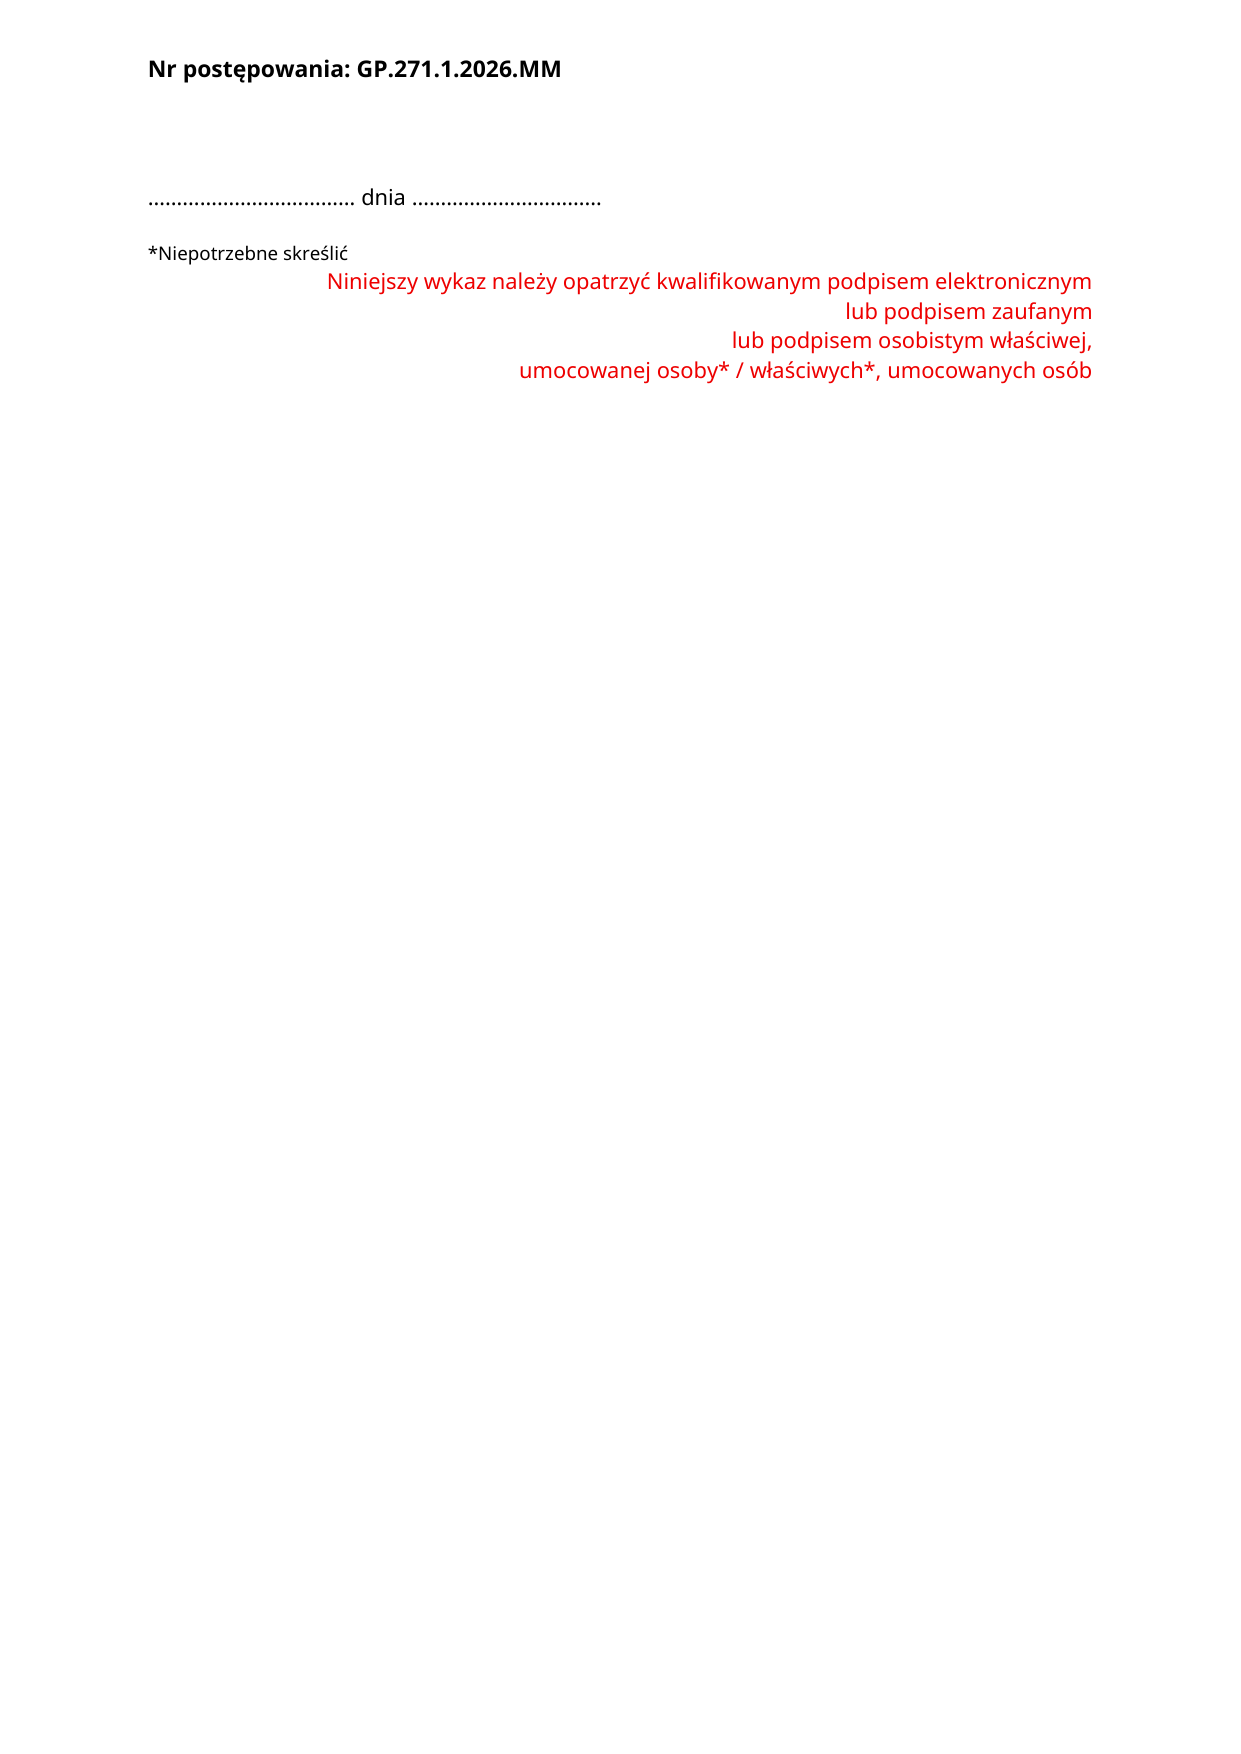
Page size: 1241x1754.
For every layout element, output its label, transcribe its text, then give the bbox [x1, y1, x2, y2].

text lub podpisem osobistym właściwej, [148, 326, 1093, 355]
text lub podpisem zaufanym [148, 296, 1093, 326]
text *Niepotrzebne skreślić [148, 240, 1093, 266]
text Niniejszy wykaz należy opatrzyć kwalifikowanym podpisem elektronicznym [148, 266, 1093, 296]
text umocowanej osoby* / właściwych*, umocowanych osób [148, 355, 1093, 385]
text ……………………………… dnia …………………………… [148, 182, 1093, 212]
